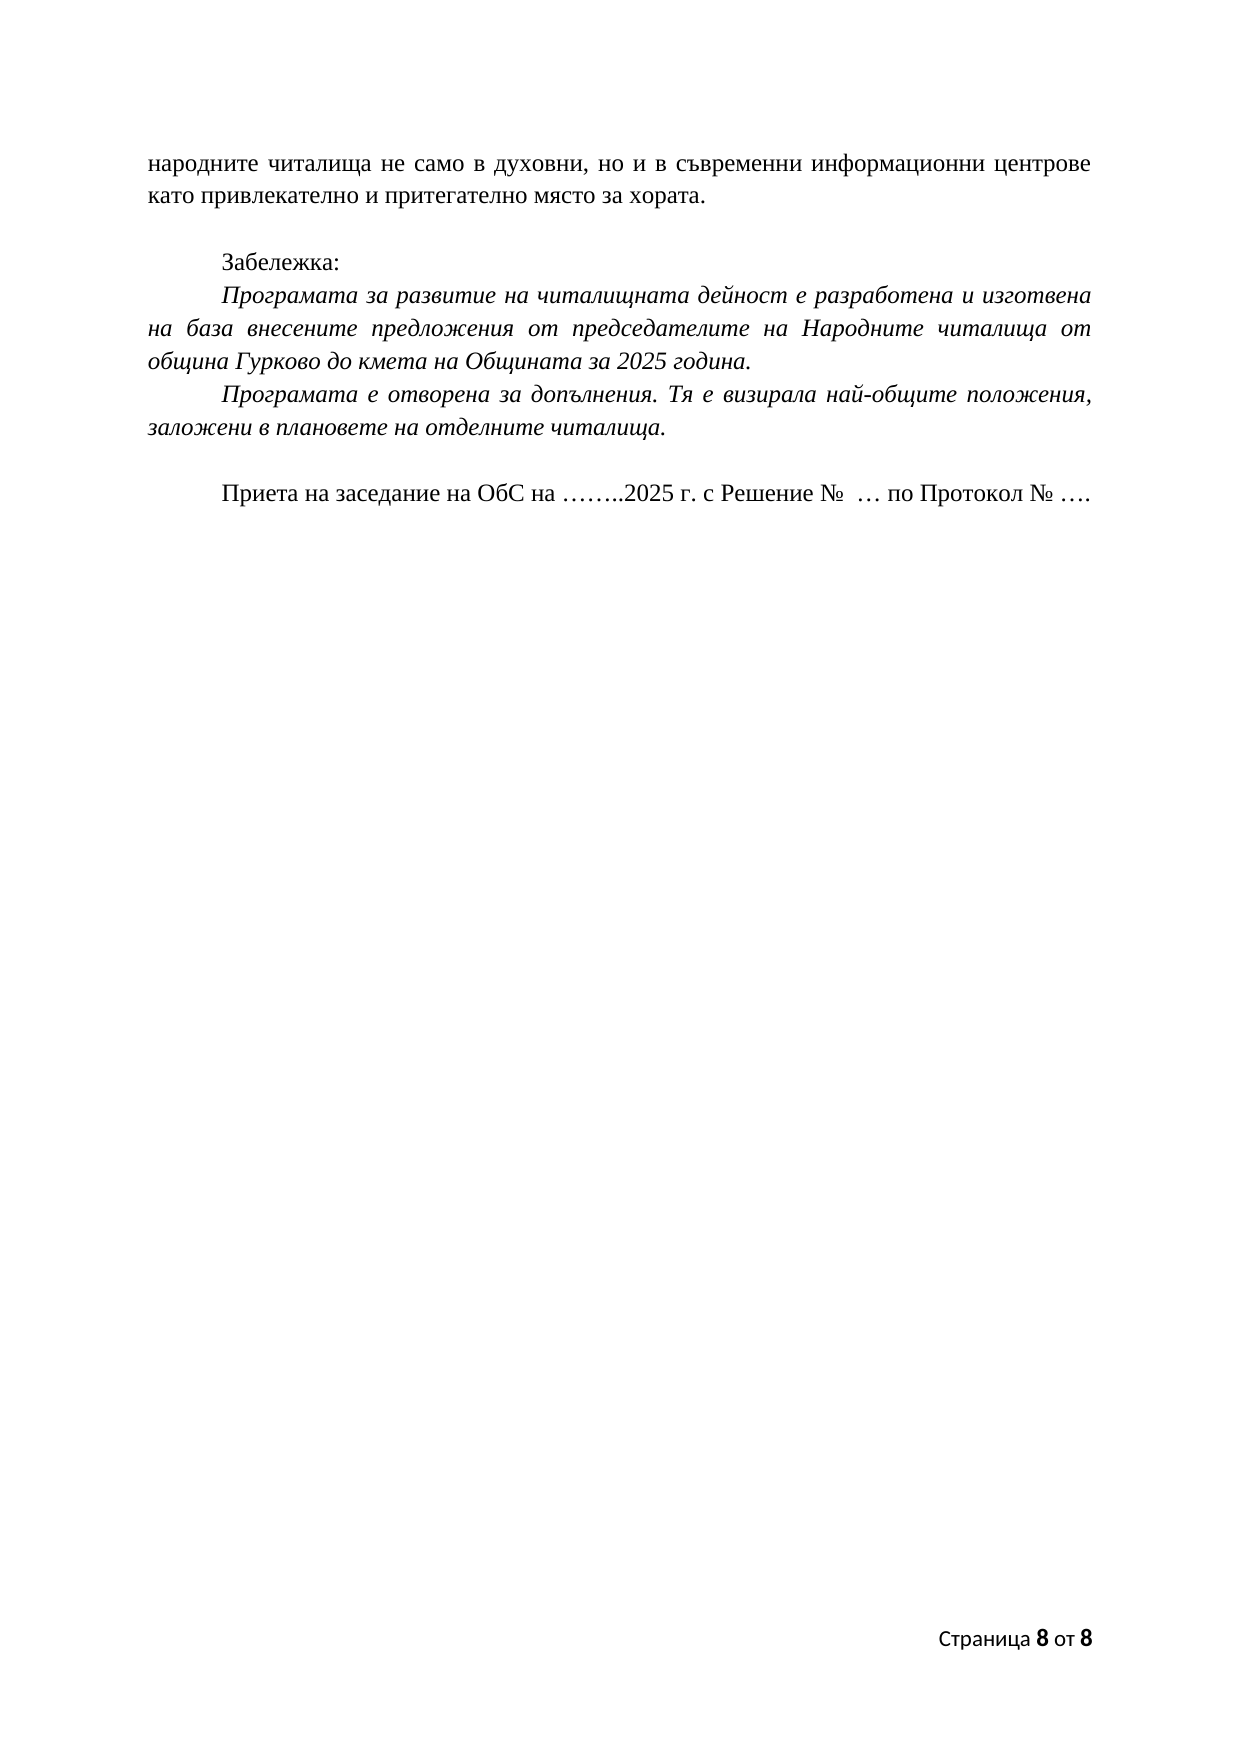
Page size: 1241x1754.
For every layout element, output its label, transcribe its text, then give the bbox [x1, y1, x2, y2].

text Приета на заседание на ОбС на ……..2025 г. с Решение № … по Протокол № …. [148, 478, 1093, 507]
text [148, 148, 1093, 209]
text Програмата за развитие на читалищната дейност е разработена и изготвена на база внесените предложения от председателите на Народните читалища от община Гурково до кмета на Общината за 2025 година. [148, 280, 1093, 374]
text Забележка: [148, 247, 1093, 275]
text Програмата е отворена за допълнения. Тя е визирала най-общите положения, заложени в плановете на отделните читалища. [148, 379, 1093, 441]
